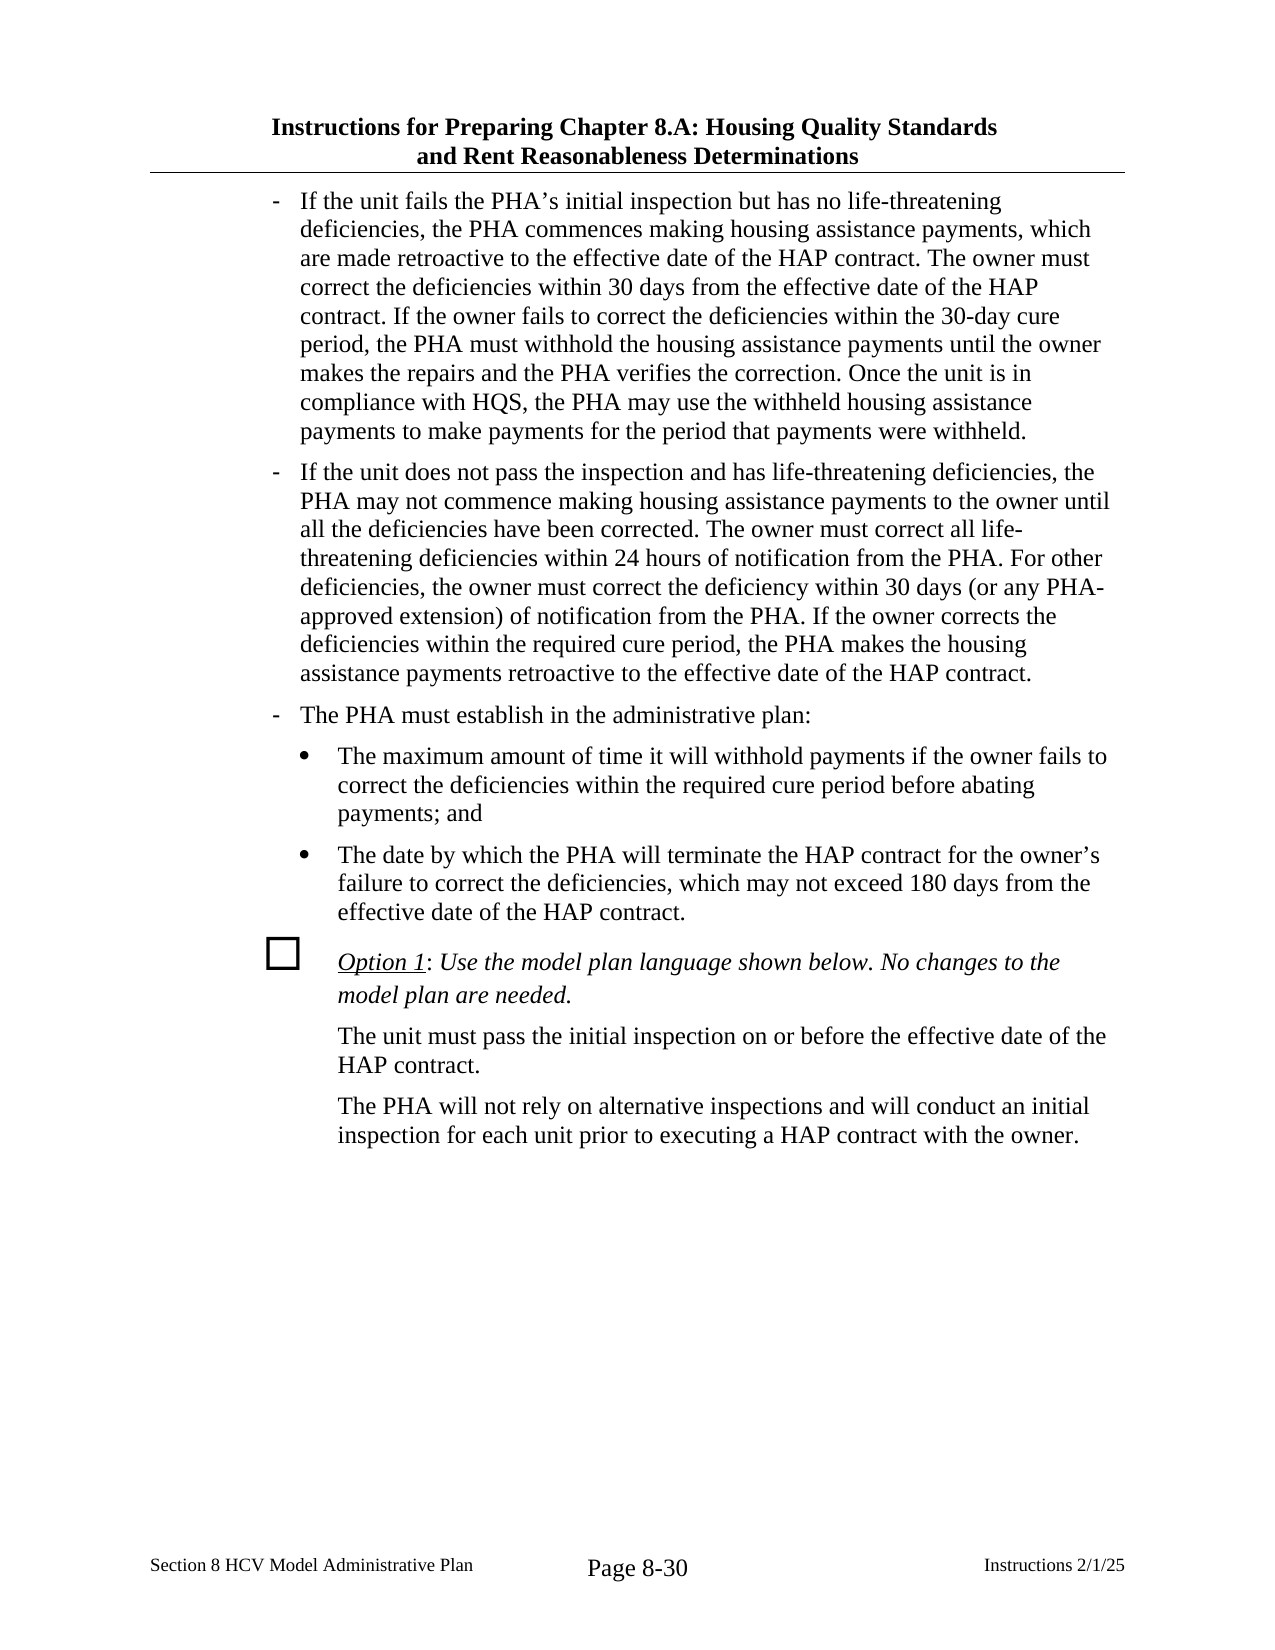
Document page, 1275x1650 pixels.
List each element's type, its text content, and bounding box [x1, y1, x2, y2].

list The PHA must establish in the administrative plan: [272, 699, 1125, 728]
text The PHA will not rely on alternative inspections and will conduct an initial inspection for each unit prior to executing a HAP contract with the owner. [337, 1091, 1125, 1149]
list The date by which the PHA will terminate the HAP contract for the owner’s failure to correct the deficiencies, which may not exceed 180 days from the effective date of the HAP contract. [300, 840, 1125, 926]
list If the unit does not pass the inspection and has life-threatening deficiencies, the PHA may not commence making housing assistance payments to the owner until all the deficiencies have been corrected. The owner must correct all life-threatening deficiencies within 24 hours of notification from the PHA. For other deficiencies, the owner must correct the deficiency within 30 days (or any PHA-approved extension) of notification from the PHA. If the owner corrects the deficiencies within the required cure period, the PHA makes the housing assistance payments retroactive to the effective date of the HAP contract. [272, 457, 1125, 687]
list The maximum amount of time it will withhold payments if the owner fails to correct the deficiencies within the required cure period before abating payments; and [300, 741, 1125, 827]
text The unit must pass the initial inspection on or before the effective date of the HAP contract. [337, 1021, 1125, 1079]
list Option 1: Use the model plan language shown below. No changes to the model plan are needed. [262, 938, 1125, 1009]
list If the unit fails the PHA’s initial inspection but has no life-threatening deficiencies, the PHA commences making housing assistance payments, which are made retroactive to the effective date of the HAP contract. The owner must correct the deficiencies within 30 days from the effective date of the HAP contract. If the owner fails to correct the deficiencies within the 30-day cure period, the PHA must withhold the housing assistance payments until the owner makes the repairs and the PHA verifies the correction. Once the unit is in compliance with HQS, the PHA may use the withheld housing assistance payments to make payments for the period that payments were withheld. [272, 186, 1125, 444]
